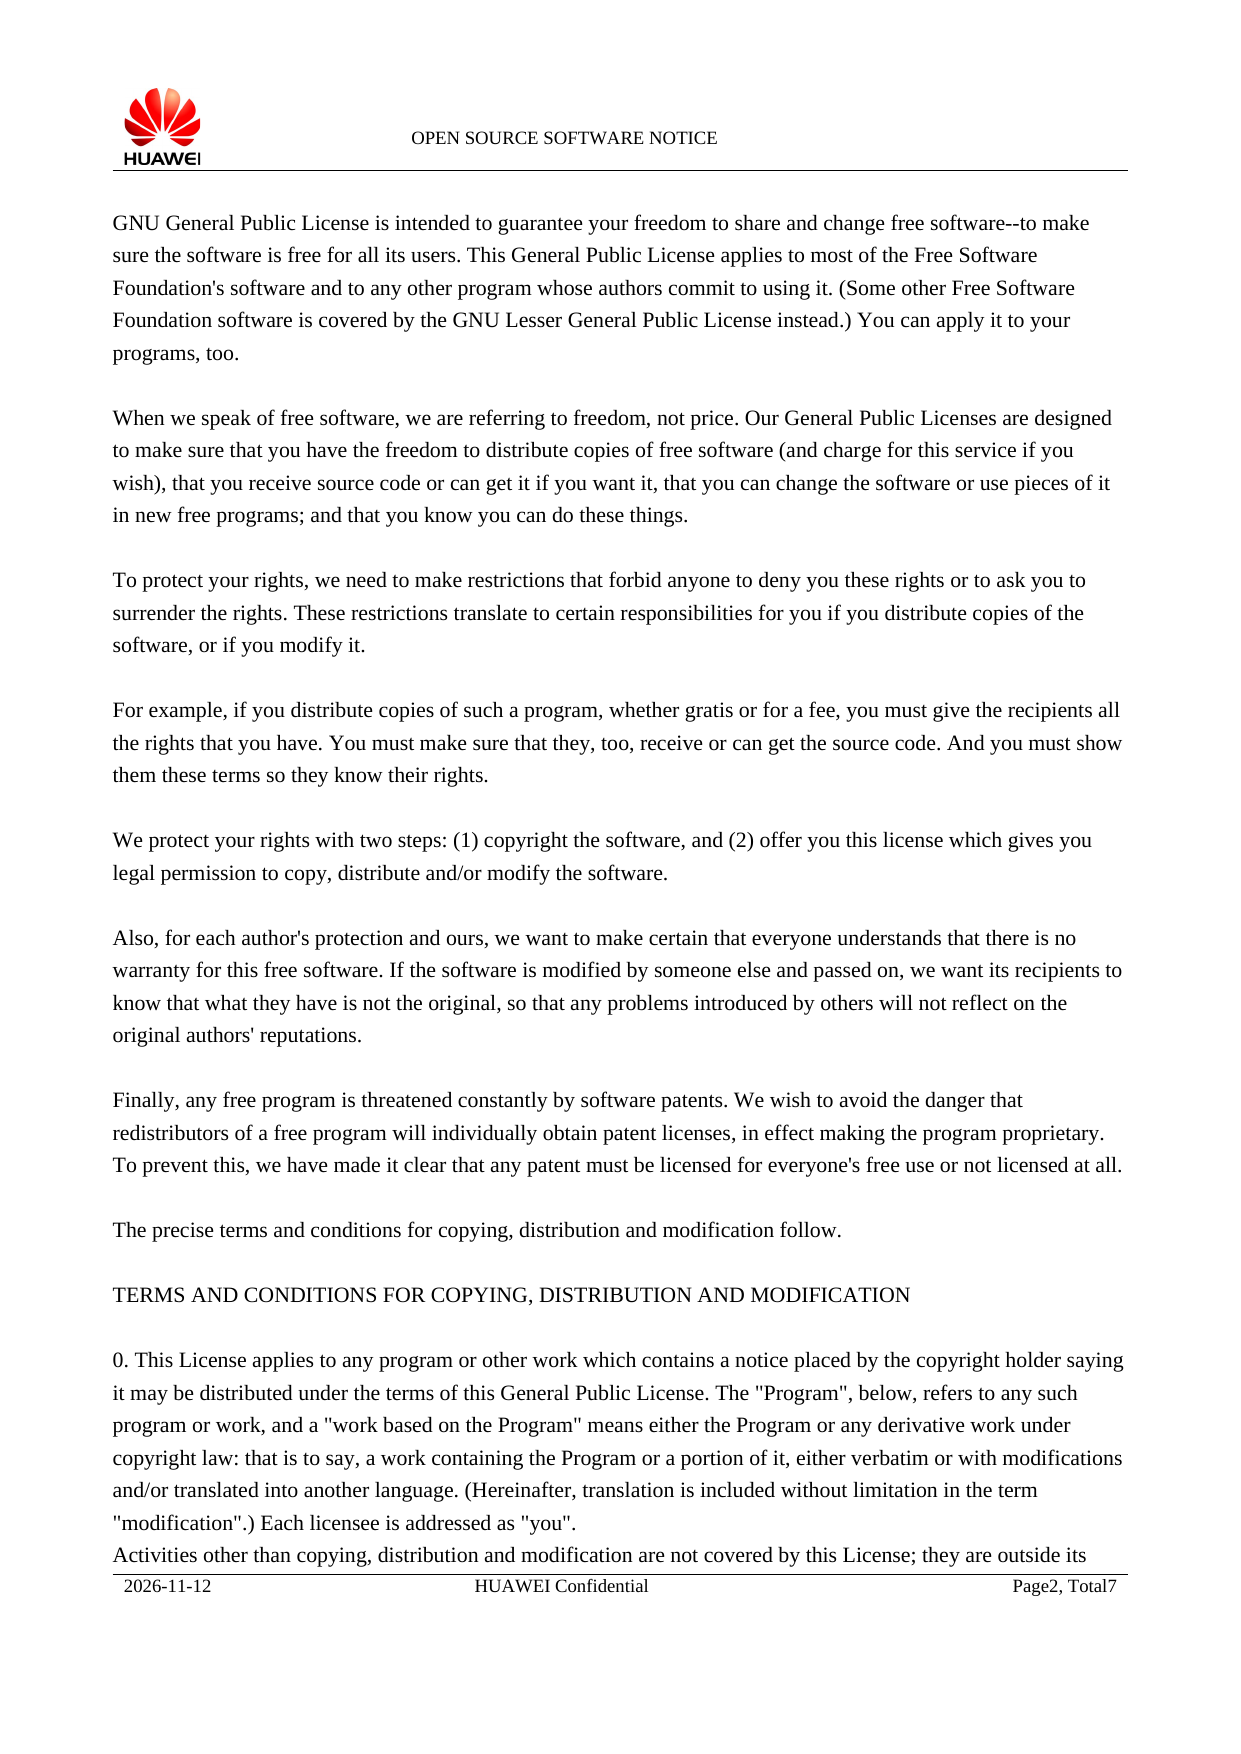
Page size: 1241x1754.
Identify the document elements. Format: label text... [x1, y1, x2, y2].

picture [124, 88, 201, 165]
